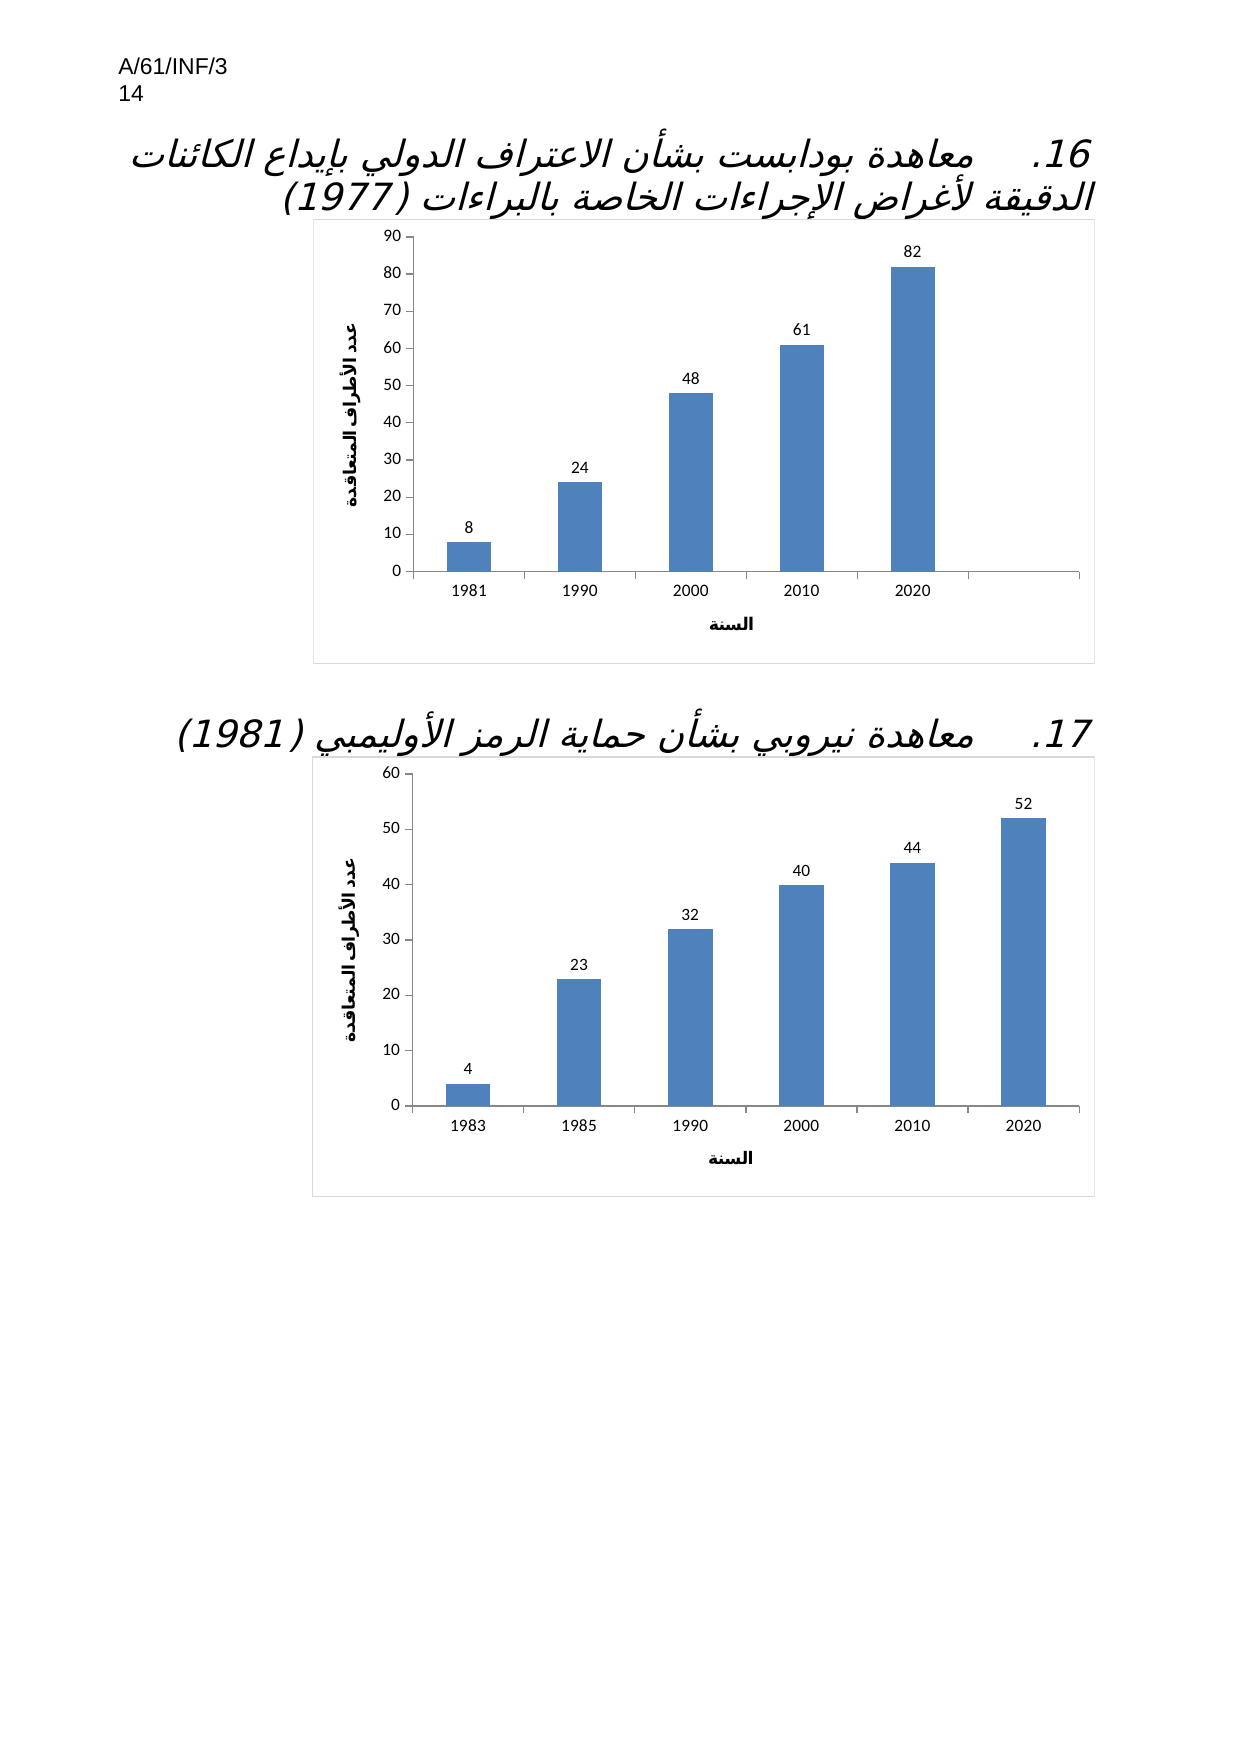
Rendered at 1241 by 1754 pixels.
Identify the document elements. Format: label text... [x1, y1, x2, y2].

subtitle 17. معاهدة نيروبي بشأن حماية الرمز الأوليمبي (1981) [118, 713, 1092, 757]
subtitle 16. معاهدة بودابست بشأن الاعتراف الدولي بإيداع الكائنات الدقيقة لأغراض الإجراءات الخاصة بالبراءات (1977) [118, 132, 1092, 219]
